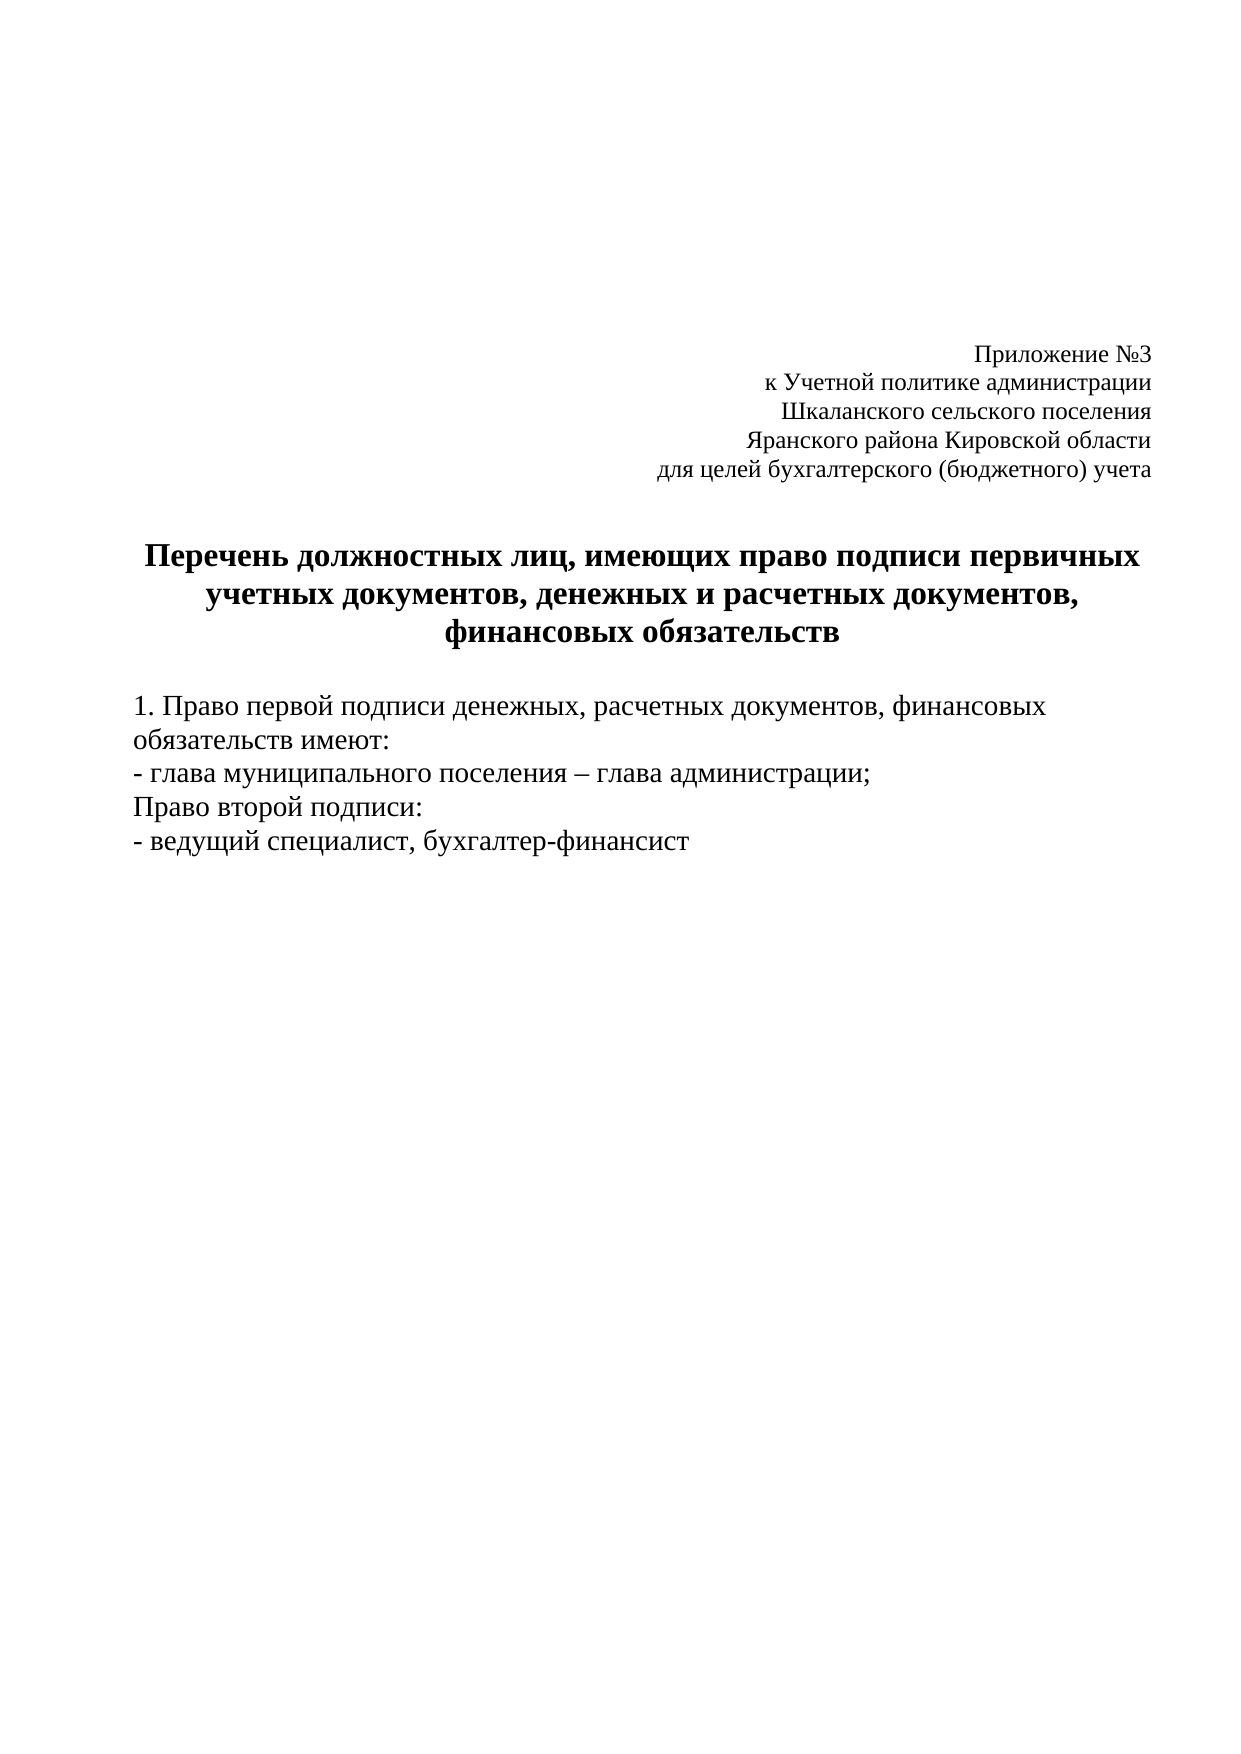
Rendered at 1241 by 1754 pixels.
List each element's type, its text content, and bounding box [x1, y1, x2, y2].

text к Учетной политике администрации [133, 367, 1152, 396]
text - глава муниципального поселения – глава администрации; [133, 756, 1152, 789]
text Яранского района Кировской области [133, 425, 1152, 454]
text 1. Право первой подписи денежных, расчетных документов, финансовых обязательств имеют: [133, 688, 1152, 756]
text Шкаланского сельского поселения [133, 396, 1152, 425]
text - ведущий специалист, бухгалтер-финансист [133, 823, 1152, 856]
text для целей бухгалтерского (бюджетного) учета [133, 454, 1152, 482]
text Приложение №3 [133, 339, 1152, 367]
text Право второй подписи: [133, 789, 1152, 823]
text Перечень должностных лиц, имеющих право подписи первичных учетных документов, денежных и расчетных документов, финансовых обязательств [133, 535, 1152, 650]
